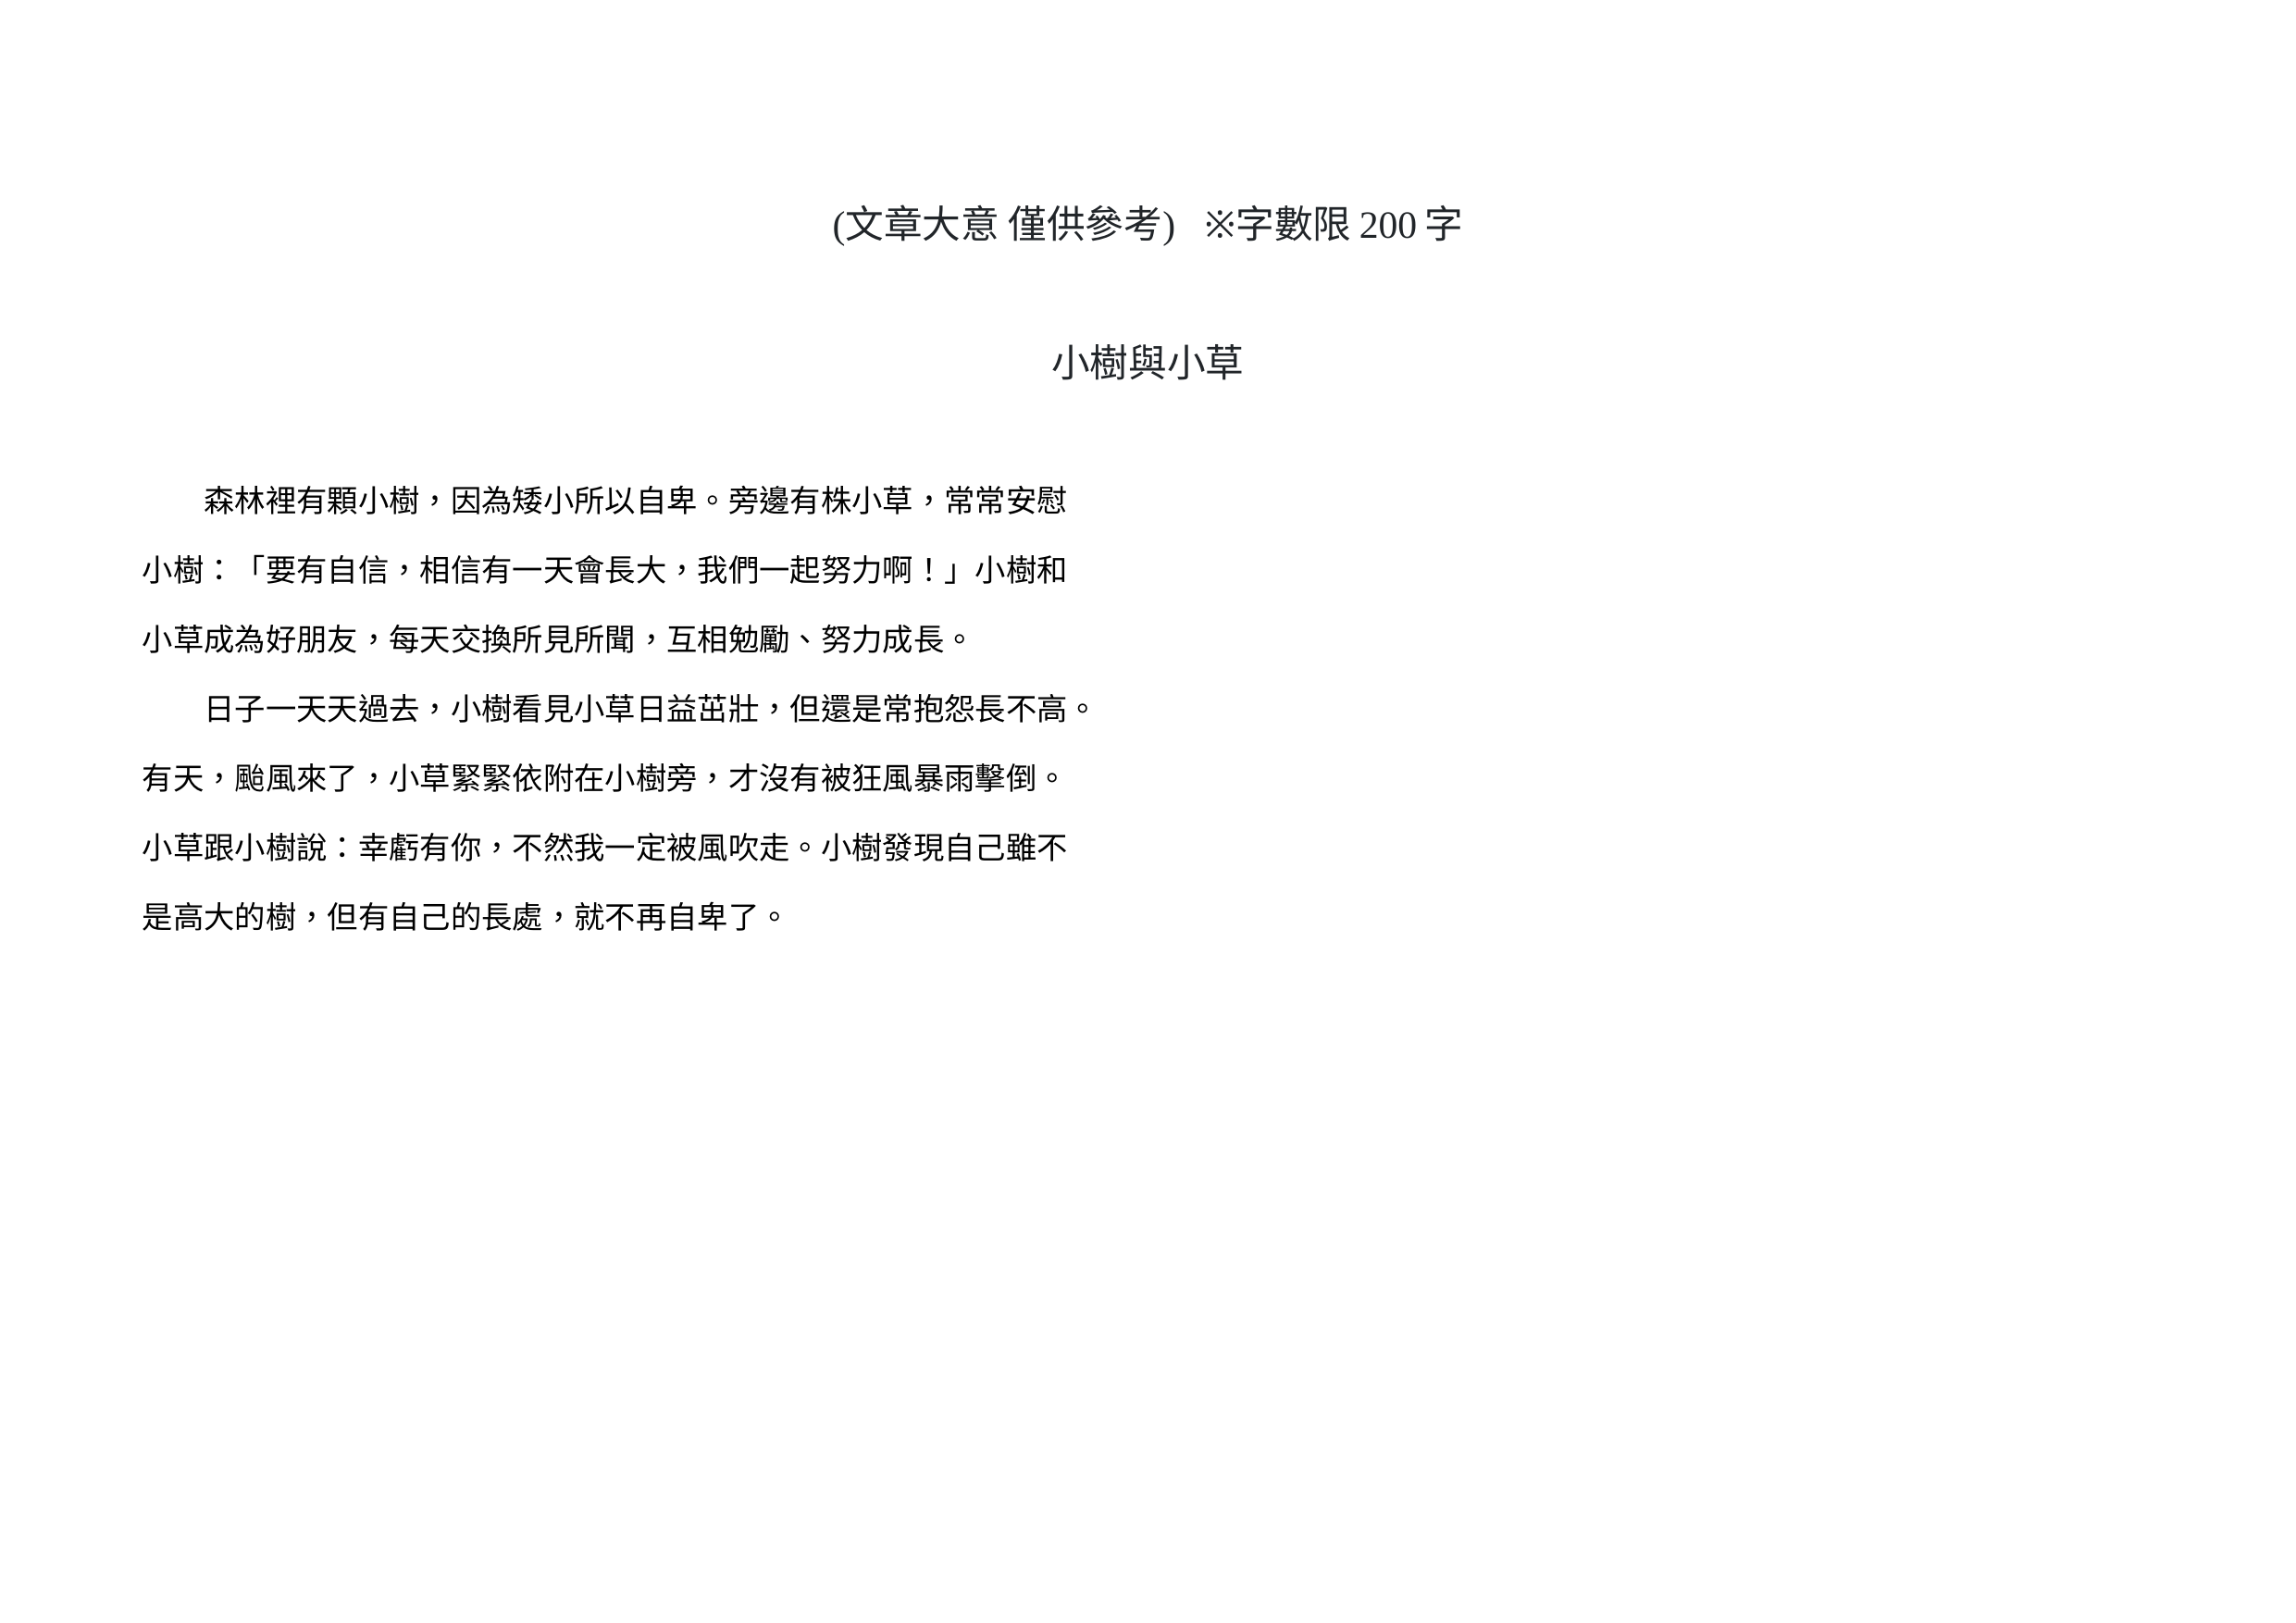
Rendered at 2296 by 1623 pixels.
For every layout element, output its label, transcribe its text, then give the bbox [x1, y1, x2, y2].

text 小樹與小草 [142, 326, 2153, 395]
text 森林裡有顆小樹，因為矮小所以自卑。旁邊有株小草，常常安慰小樹：「要有自信，相信有一天會長大，我們一起努力啊！」小樹和小草成為好朋友，每天交換所見所聞，互相勉勵、努力成長。 [142, 465, 1090, 673]
text (文章大意 僅供參考) ※字數限200字 [142, 187, 2153, 256]
text 日子一天天過去，小樹看見小草日益茁壯，但還是常抱怨長不高。有天，颱風來了，小草緊緊依附在小樹旁，才沒有被狂風暴雨擊倒。小草跟小樹說：幸虧有你，不然我一定被風吹走。小樹發現自己雖不是高大的樹，但有自己的長處，就不再自卑了。 [142, 673, 1090, 950]
